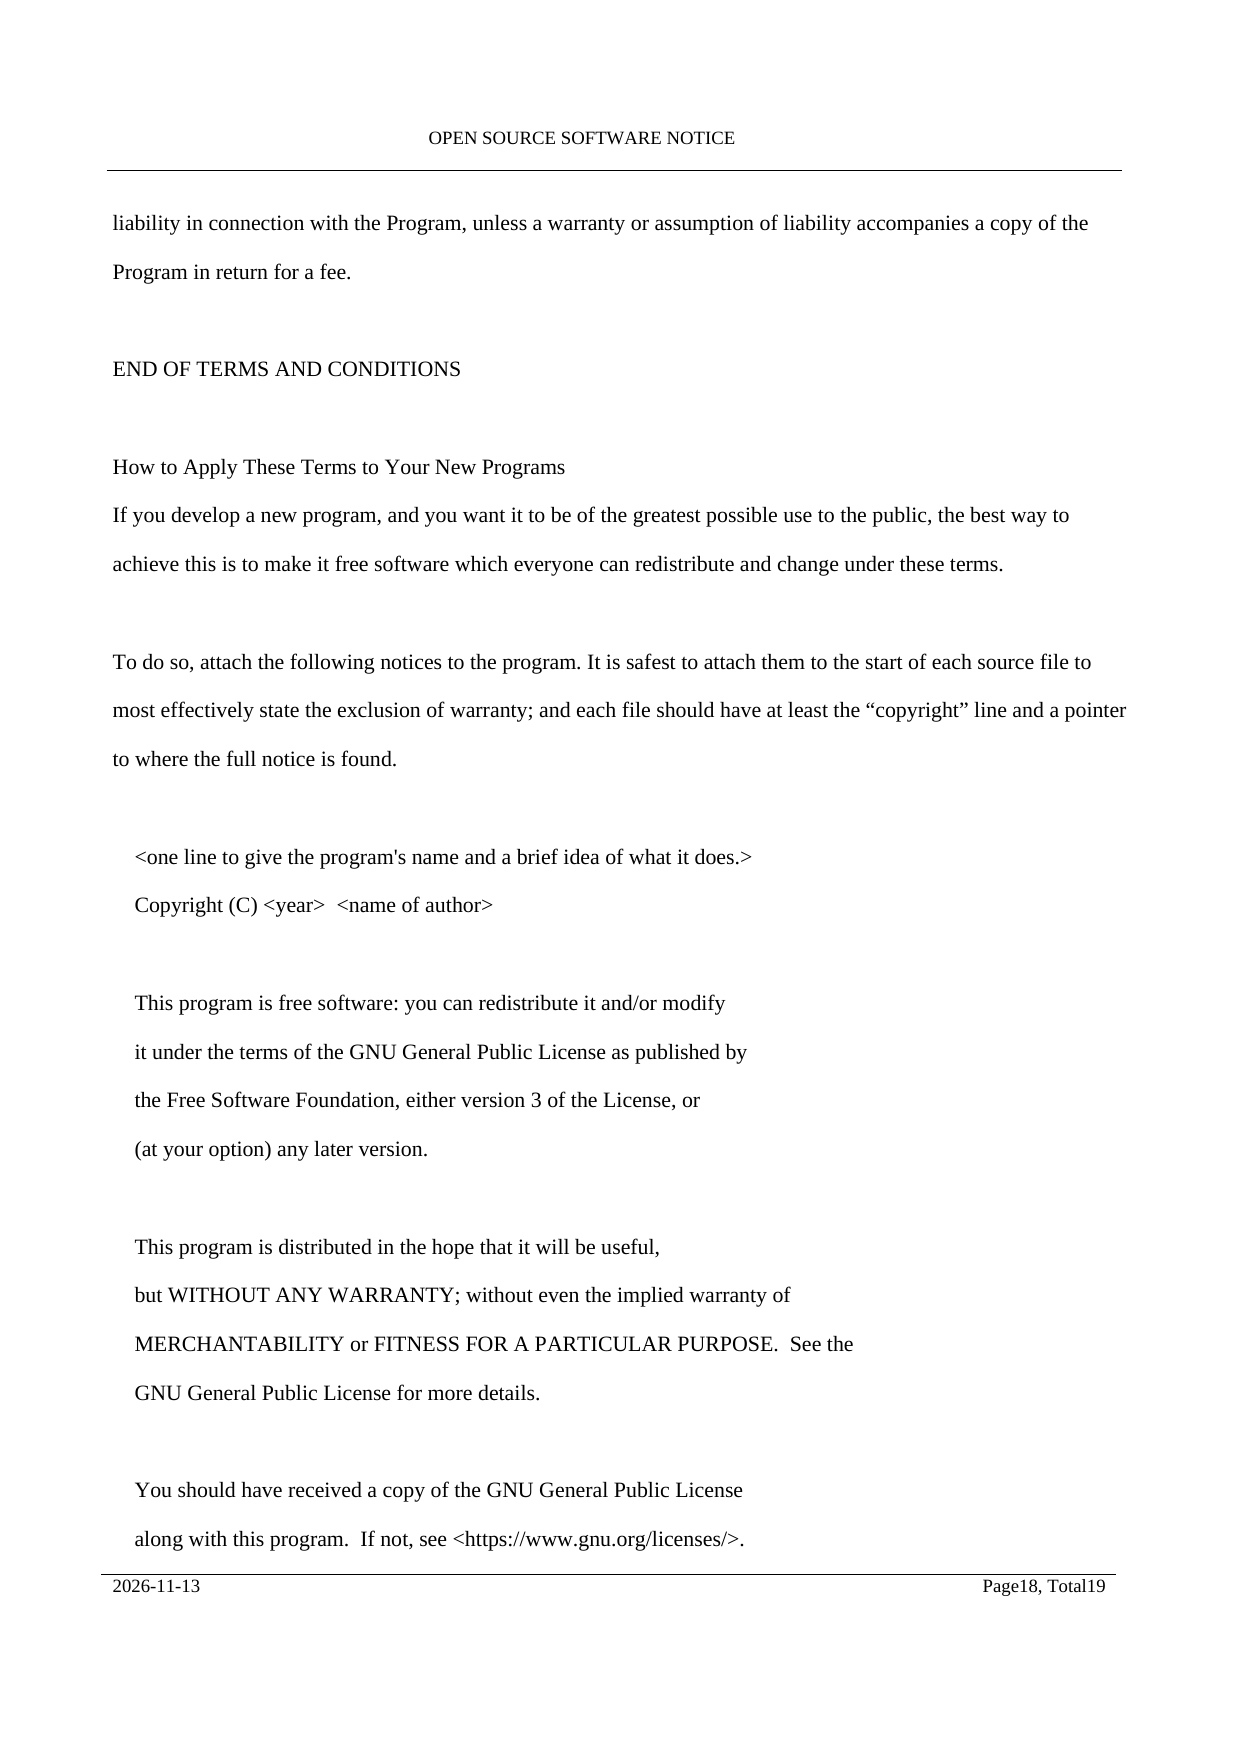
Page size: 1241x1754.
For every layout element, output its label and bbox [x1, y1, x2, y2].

text [112, 206, 1128, 1555]
